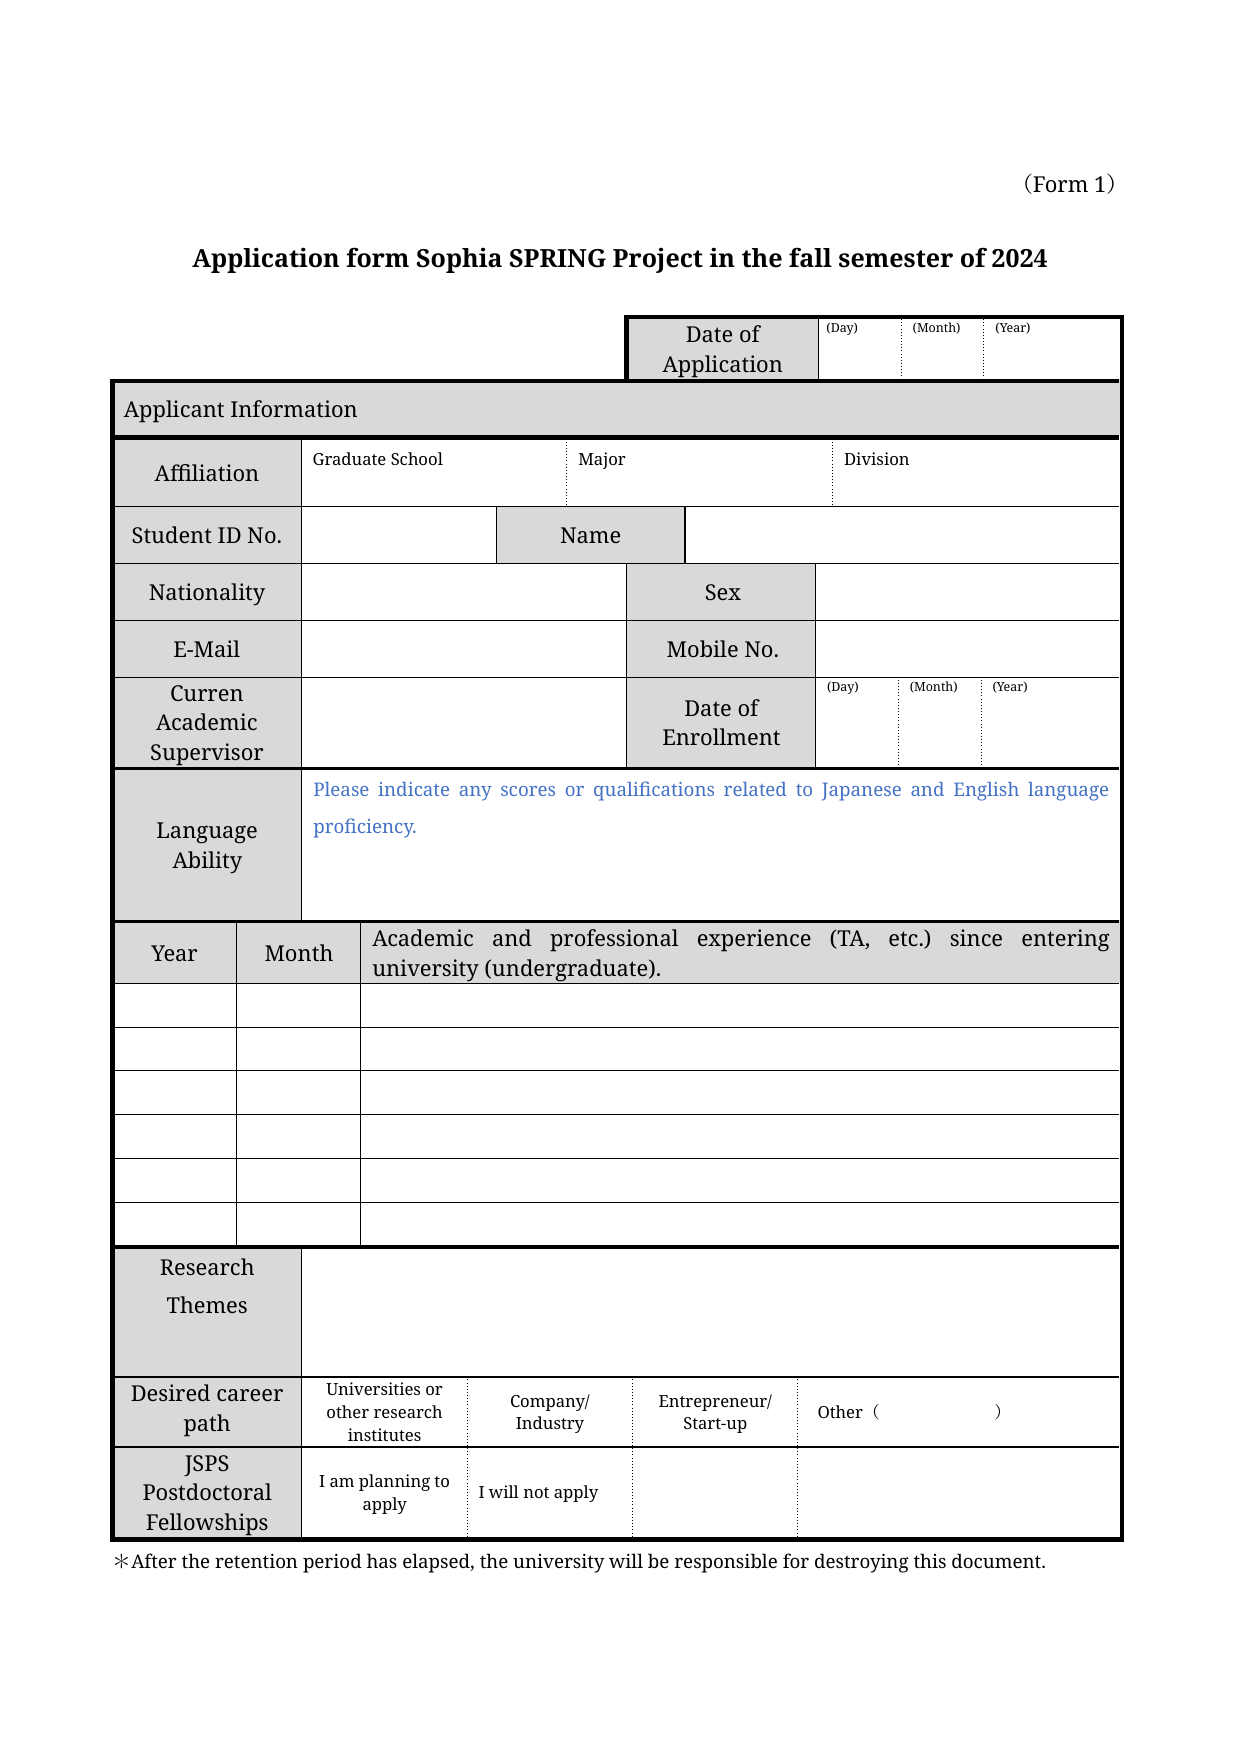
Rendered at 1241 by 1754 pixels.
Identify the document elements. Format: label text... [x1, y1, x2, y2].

table_cell Nationality [115, 564, 301, 620]
table_cell Affiliation [115, 440, 301, 506]
text Application form Sophia SPRING Project in the fall semester of 2024 [112, 239, 1128, 277]
table_cell Language Ability [115, 770, 301, 920]
table_cell [361, 983, 1120, 1027]
table_cell [237, 1203, 360, 1245]
table_cell [237, 984, 360, 1027]
table_cell [237, 1071, 360, 1114]
table_header (Year) [984, 319, 1120, 379]
table_cell Desired career path [115, 1378, 301, 1446]
table_cell [302, 507, 496, 563]
table_header (Month) [901, 319, 984, 379]
table_header Date of Application [629, 319, 818, 379]
table_cell (Day) [816, 678, 898, 767]
table_cell Major [567, 440, 833, 506]
table_cell Mobile No. [627, 621, 815, 677]
table_cell Division [833, 435, 1120, 506]
table_cell Graduate School [302, 440, 567, 506]
table_cell (Month) [898, 678, 981, 767]
table_cell Please indicate any scores or qualifications related to Japanese and English language proficiency. [302, 767, 1120, 920]
table_cell [686, 506, 1120, 563]
table_cell [115, 1203, 236, 1245]
table_cell Universities or other research institutes [302, 1378, 467, 1446]
table_cell Other（ ） [798, 1376, 1120, 1446]
table_cell Sex [627, 564, 815, 620]
text ＊After the retention period has elapsed, the university will be responsible for destroying this document. [112, 1542, 1128, 1579]
table_cell [302, 621, 626, 677]
table_cell Date of Enrollment [627, 678, 815, 767]
table_cell [361, 1070, 1120, 1114]
table_cell Entrepreneur/Start-up [633, 1378, 798, 1446]
table_cell (Year) [981, 677, 1120, 767]
table_cell [361, 1114, 1120, 1158]
table_cell [115, 1159, 236, 1202]
table_cell Curren Academic Supervisor [115, 678, 301, 767]
table_cell [816, 620, 1120, 677]
table_cell Name [497, 507, 684, 563]
table_cell [302, 678, 626, 767]
table_cell [115, 1028, 236, 1070]
text （Form 1） [112, 164, 1128, 202]
table_cell [302, 564, 626, 620]
table_cell JSPS Postdoctoral Fellowships [115, 1448, 301, 1537]
table_cell [798, 1446, 1120, 1537]
table_cell [633, 1448, 798, 1537]
table_cell [115, 1071, 236, 1114]
table_cell Research Themes [115, 1249, 301, 1376]
table_cell [361, 1202, 1120, 1245]
table_cell [237, 1028, 360, 1070]
table_cell Month [237, 923, 360, 983]
table_cell Company/Industry [467, 1378, 632, 1446]
table_cell I am planning to apply [302, 1448, 467, 1537]
table_cell Student ID No. [115, 507, 301, 563]
table_cell [361, 1027, 1120, 1070]
table_cell E-Mail [115, 621, 301, 677]
table_cell [816, 563, 1120, 620]
table_cell [115, 1115, 236, 1158]
table_cell [115, 984, 236, 1027]
table_cell [361, 1158, 1120, 1202]
table_cell [237, 1115, 360, 1158]
table_cell [237, 1159, 360, 1202]
table_cell [302, 1245, 1120, 1376]
table_cell Year [115, 923, 236, 983]
table_header (Day) [819, 319, 901, 379]
table_cell I will not apply [467, 1448, 632, 1537]
table_cell Academic and professional experience (TA, etc.) since entering university (undergraduate). [361, 920, 1120, 983]
table_cell Applicant Information [115, 379, 1120, 435]
